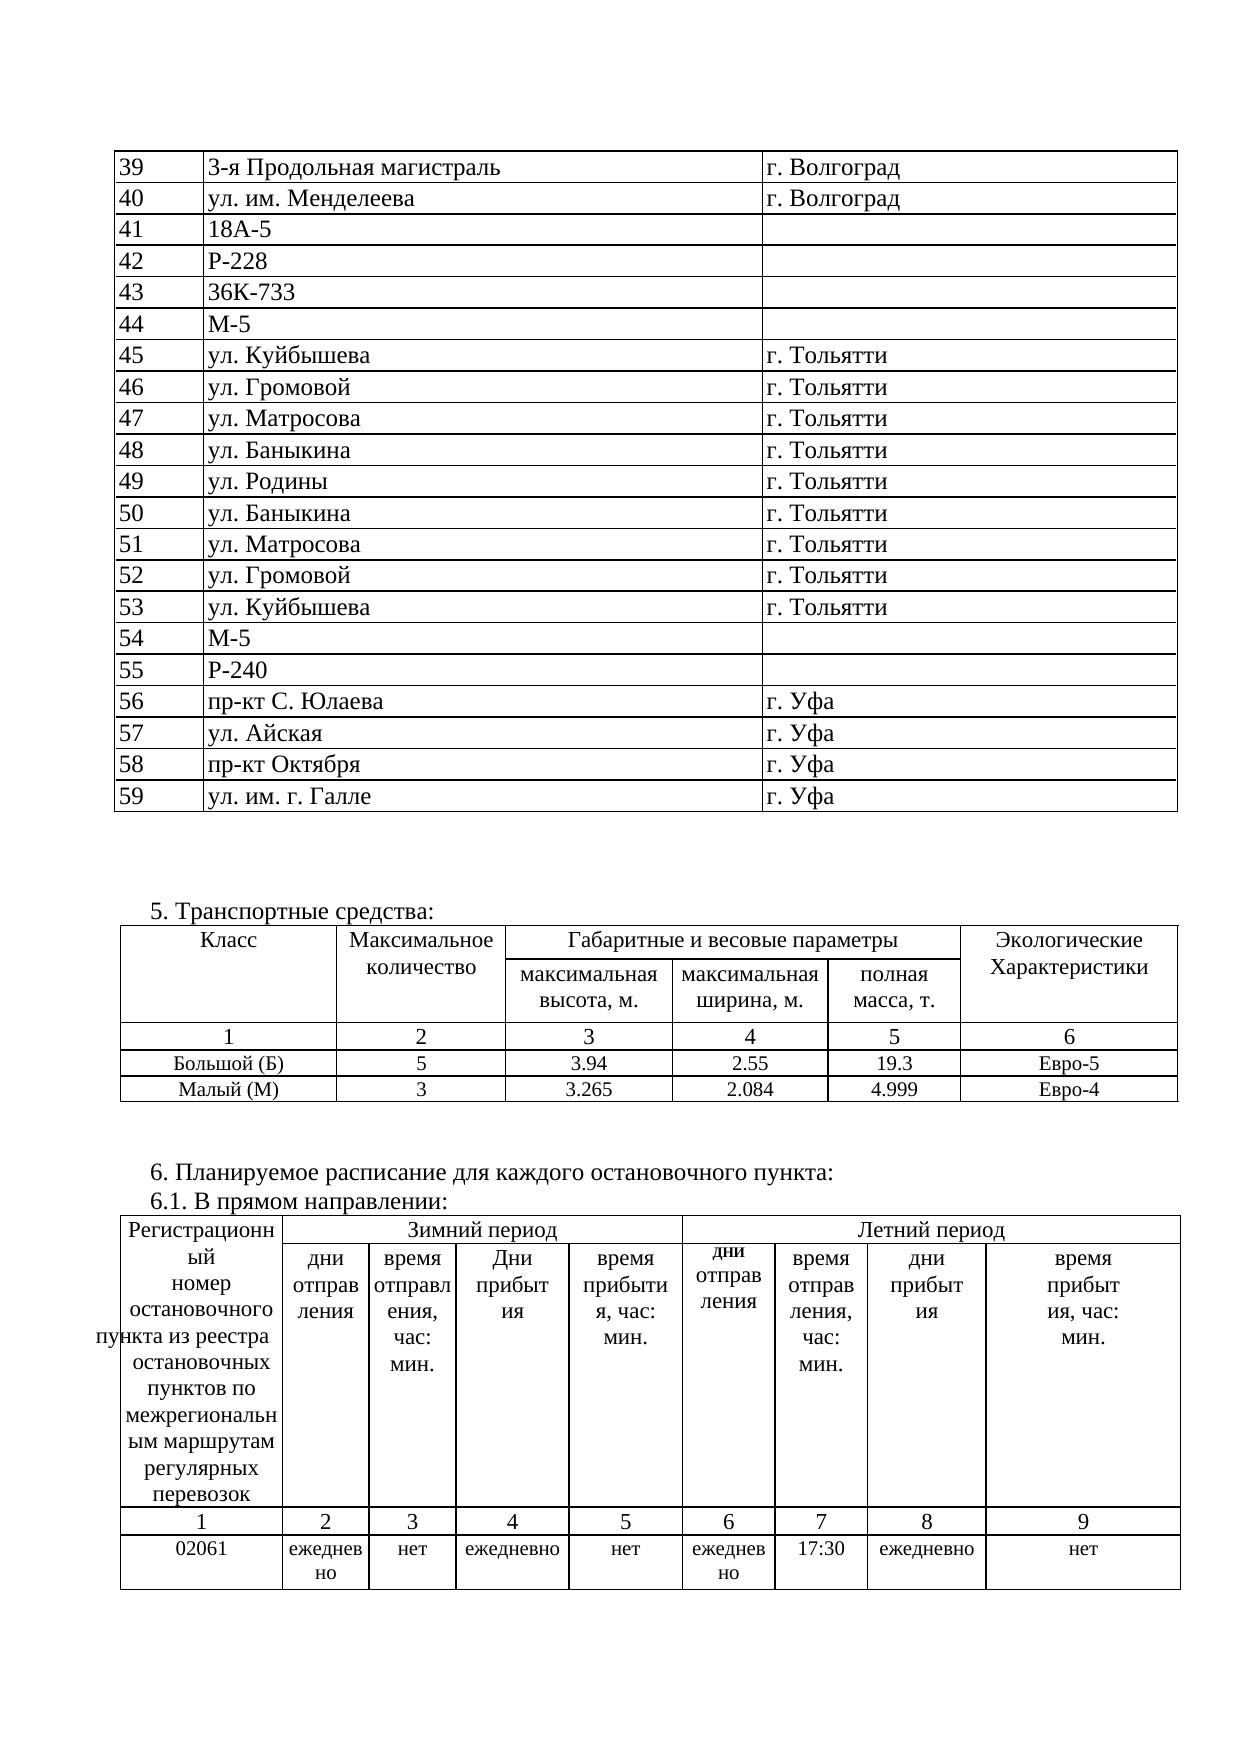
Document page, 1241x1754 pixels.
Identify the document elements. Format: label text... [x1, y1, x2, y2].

table_cell 47 [115, 403, 203, 433]
table_cell г. Тольятти [763, 339, 1177, 370]
table_cell 9 [987, 1508, 1180, 1534]
table_cell время отправ ления, час: мин. [776, 1244, 867, 1506]
table_cell 2 [283, 1508, 368, 1534]
table_cell [763, 276, 1177, 307]
table_header Габаритные и весовые параметры [506, 926, 960, 958]
table_cell г. Волгоград [763, 181, 1177, 213]
table_cell г. Тольятти [763, 433, 1177, 464]
table_header Экологические Характеристики [961, 926, 1177, 1021]
table_cell ул. им. Менделеева [204, 183, 762, 213]
table_cell г. Уфа [763, 685, 1177, 716]
table_cell ежедневно [283, 1536, 368, 1588]
table_cell ул. Айская [204, 718, 762, 748]
table_cell 49 [115, 466, 203, 496]
table_cell 44 [115, 308, 203, 339]
table_cell 52 [115, 560, 203, 590]
table_cell 46 [115, 371, 203, 402]
table_cell г. Уфа [763, 779, 1177, 811]
table_cell ул. Громовой [204, 372, 762, 402]
text 5. Транспортные средства: [150, 896, 1090, 925]
table_cell г. Волгоград [763, 152, 1177, 181]
table_cell 4.999 [829, 1077, 960, 1101]
table_cell [763, 307, 1177, 339]
table_cell [763, 622, 1177, 653]
table_cell дни отправ ления [283, 1244, 368, 1506]
text 6.1. В прямом направлении: [150, 1186, 1090, 1215]
table_cell пр-кт С. Юлаева [204, 686, 762, 716]
table_cell г. Тольятти [763, 528, 1177, 559]
table_cell 45 [115, 340, 203, 370]
table_cell 57 [115, 717, 203, 748]
table_cell время прибыт ия, час: мин. [987, 1244, 1180, 1506]
table_cell 53 [115, 591, 203, 622]
table_cell ул. Куйбышева [204, 340, 762, 370]
table_cell ДНИ отправ ления [683, 1244, 774, 1506]
table_cell 1 [121, 1508, 282, 1534]
table_cell ул. Родины [204, 466, 762, 496]
table_cell 6 [683, 1508, 774, 1534]
table_cell 43 [115, 277, 203, 307]
table_cell нет [370, 1536, 455, 1588]
table_cell 17:30 [776, 1536, 867, 1588]
table_cell время отправл ения, час: мин. [370, 1244, 455, 1506]
table_cell г. Уфа [763, 716, 1177, 748]
table_cell 1 [121, 1023, 336, 1049]
text 6. Планируемое расписание для каждого остановочного пункта: [150, 1157, 1090, 1186]
table_cell Дни прибыт ия [457, 1244, 568, 1506]
table_cell пр-кт Октября [204, 749, 762, 779]
table_cell ул. Матросова [204, 529, 762, 559]
table_cell ул. Баныкина [204, 498, 762, 527]
table_cell 50 [115, 497, 203, 527]
table_cell М-5 [204, 623, 762, 653]
table_cell г. Тольятти [763, 496, 1177, 527]
table_cell 19.3 [829, 1051, 960, 1075]
table_header Зимний период [283, 1216, 682, 1243]
table_cell ул. Куйбышева [204, 592, 762, 622]
table_cell 2 [337, 1023, 505, 1049]
table_cell 2.55 [673, 1051, 827, 1075]
table_cell Евро-4 [961, 1077, 1177, 1101]
table_cell Евро-5 [961, 1051, 1177, 1075]
table_cell ул. им. г. Галле [204, 781, 762, 811]
table_cell 6 [961, 1023, 1177, 1049]
table_cell 51 [115, 529, 203, 559]
table_cell 8 [868, 1508, 985, 1534]
table_cell Малый (М) [121, 1077, 336, 1101]
table_header Максимальное количество [337, 926, 505, 1021]
table_cell 02061 [121, 1536, 282, 1588]
table_cell максимальная ширина, м. [673, 960, 827, 1021]
table_cell г. Тольятти [763, 590, 1177, 622]
table_cell 54 [115, 623, 203, 653]
table_cell 36К-733 [204, 277, 762, 307]
table_cell 3 [506, 1023, 672, 1049]
table_cell полная масса, т. [829, 960, 960, 1021]
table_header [121, 1216, 282, 1506]
table_cell г. Тольятти [763, 370, 1177, 402]
table_cell 55 [115, 654, 203, 685]
table_cell 2.084 [673, 1077, 827, 1101]
table_header Летний период [683, 1216, 1180, 1243]
table_cell ул. Матросова [204, 403, 762, 433]
table_cell 4 [673, 1023, 827, 1049]
table_cell 48 [115, 434, 203, 464]
table_cell 18А-5 [204, 215, 762, 244]
table_cell ежедневно [868, 1536, 985, 1588]
table_cell 58 [115, 749, 203, 779]
table_cell 56 [115, 686, 203, 716]
table_cell 39 [115, 152, 203, 181]
table_cell 5 [337, 1051, 505, 1075]
table_cell максимальная высота, м. [506, 960, 672, 1021]
table_cell 40 [115, 183, 203, 213]
table_cell М-5 [204, 309, 762, 339]
table_cell 3.265 [506, 1077, 672, 1101]
table_cell 7 [776, 1508, 867, 1534]
table_cell г. Тольятти [763, 402, 1177, 433]
table_header Класс [121, 926, 336, 1021]
table_cell дни прибыт ия [868, 1244, 985, 1506]
table_cell [763, 213, 1177, 244]
table_cell 59 [115, 780, 203, 811]
table_cell 3-я Продольная магистраль [204, 152, 762, 181]
table_cell 3 [337, 1077, 505, 1101]
table_cell нет [570, 1536, 682, 1588]
table_cell нет [987, 1536, 1180, 1588]
table_cell время прибыти я, час: мин. [570, 1244, 682, 1506]
table_cell Большой (Б) [121, 1051, 336, 1075]
table_cell 3.94 [506, 1051, 672, 1075]
table_cell 42 [115, 245, 203, 276]
table_cell Р-228 [204, 246, 762, 276]
table_cell г. Уфа [763, 748, 1177, 779]
table_cell ул. Громовой [204, 561, 762, 590]
table_cell [763, 653, 1177, 685]
table_cell ул. Баныкина [204, 435, 762, 464]
table_cell 4 [457, 1508, 568, 1534]
table_cell г. Тольятти [763, 559, 1177, 590]
table_cell ежедневно [683, 1536, 774, 1588]
table_cell 5 [829, 1023, 960, 1049]
table_cell 3 [370, 1508, 455, 1534]
table_cell 41 [115, 214, 203, 244]
table_cell [763, 244, 1177, 276]
table_cell ежедневно [457, 1536, 568, 1588]
table_cell Р-240 [204, 655, 762, 685]
table_cell г. Тольятти [763, 465, 1177, 496]
table_cell 5 [570, 1508, 682, 1534]
